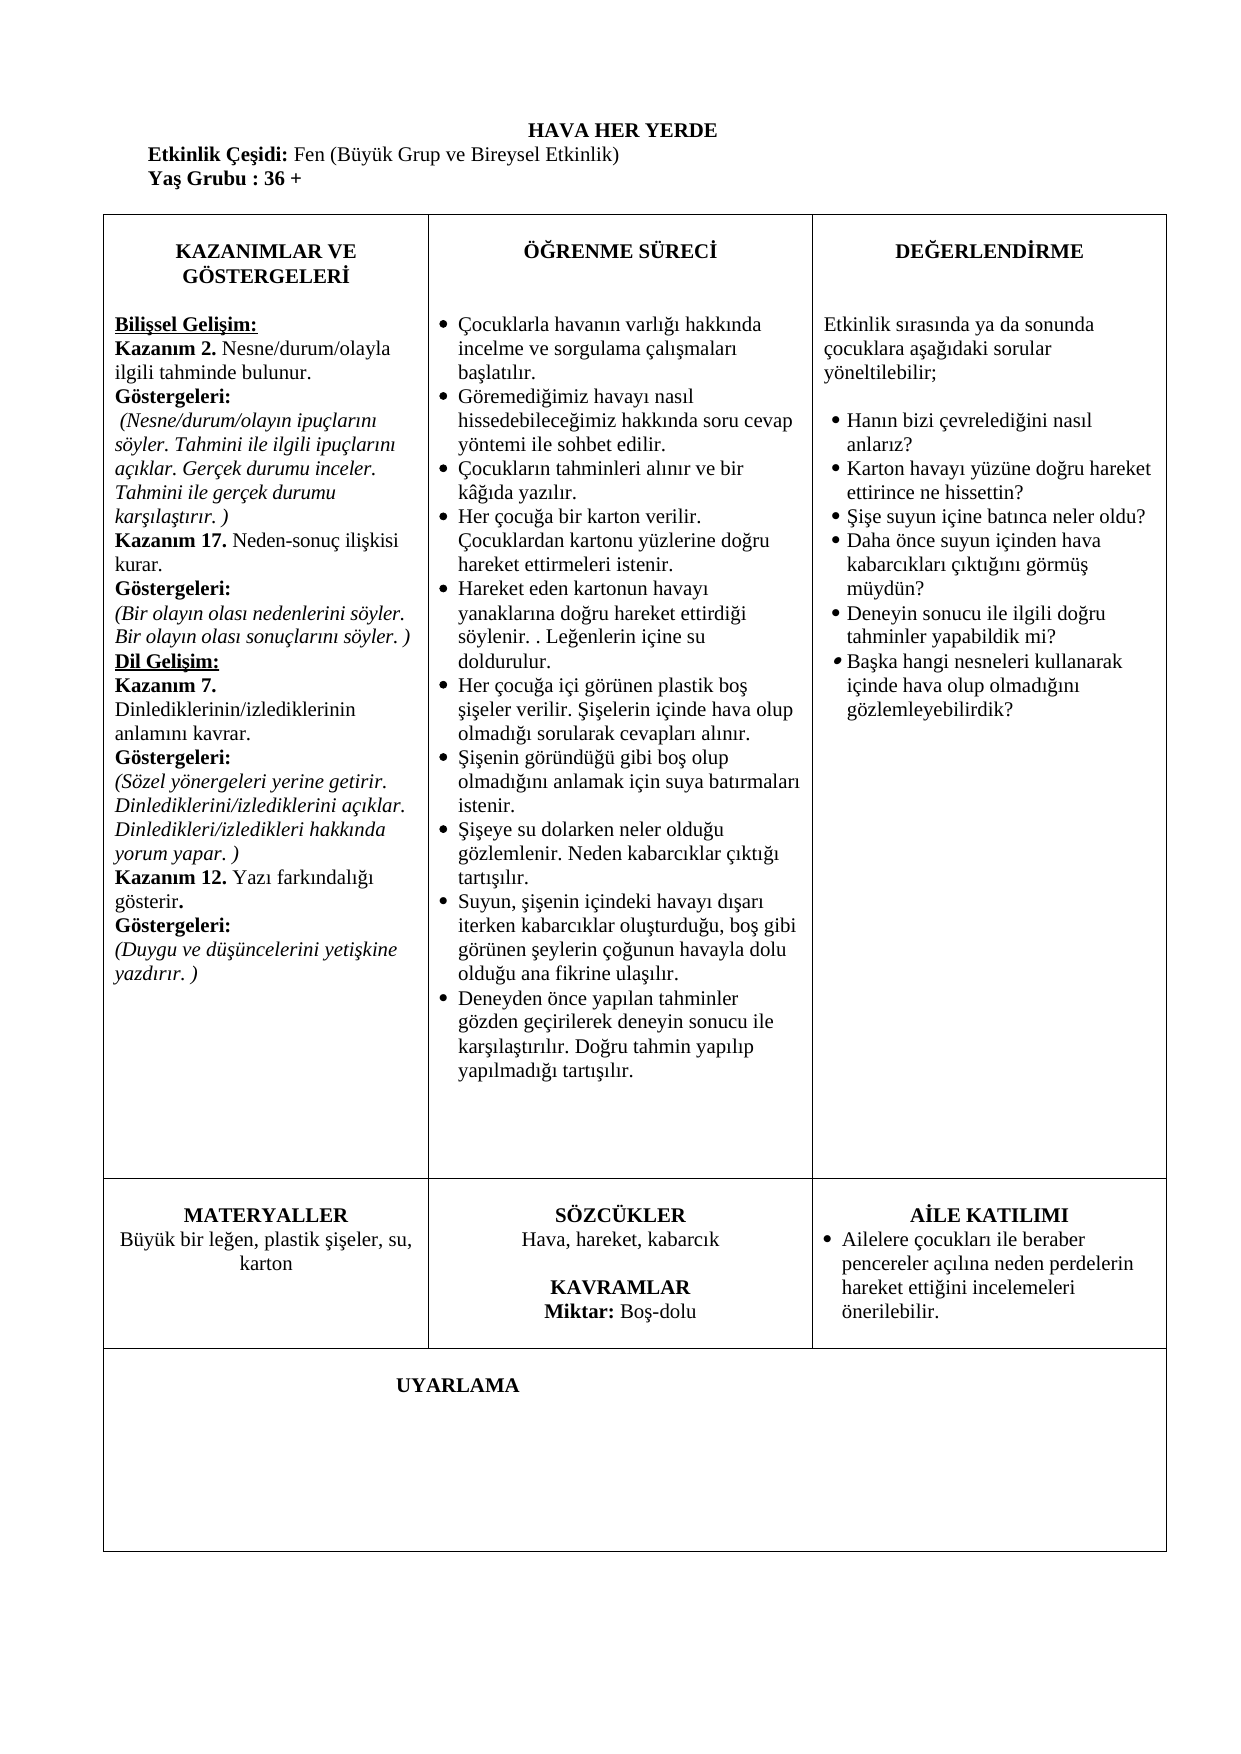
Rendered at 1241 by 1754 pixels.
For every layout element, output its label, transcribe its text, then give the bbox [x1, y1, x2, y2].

table_cell AİLE KATILIMI Ailelere çocukları ile beraber pencereler açılına neden perdelerin hareket ettiğini incelemeleri önerilebilir. [813, 1179, 1166, 1347]
table_cell [812, 1349, 1166, 1551]
text Etkinlik Çeşidi: Fen (Büyük Grup ve Bireysel Etkinlik) [148, 142, 1092, 166]
table_cell UYARLAMA [104, 1349, 812, 1551]
text Yaş Grubu : 36 + [148, 166, 1092, 190]
table_cell MATERYALLER Büyük bir leğen, plastik şişeler, su, karton [104, 1179, 428, 1347]
table_cell SÖZCÜKLER Hava, hareket, kabarcık KAVRAMLAR Miktar: Boş-dolu [429, 1179, 812, 1347]
table_header DEĞERLENDİRME Etkinlik sırasında ya da sonunda çocuklara aşağıdaki sorular yöneltilebilir; Hanın bizi çevrelediğini nasıl anlarız? Karton havayı yüzüne doğru hareket ettirince ne hissettin? Şişe suyun içine batınca neler oldu? Daha önce suyun içinden hava kabarcıkları çıktığını görmüş müydün? Deneyin sonucu ile ilgili doğru tahminler yapabildik mi? Başka hangi nesneleri kullanarak içinde hava olup olmadığını gözlemleyebilirdik? [813, 215, 1166, 1178]
table_header ÖĞRENME SÜRECİ Çocuklarla havanın varlığı hakkında incelme ve sorgulama çalışmaları başlatılır. Göremediğimiz havayı nasıl hissedebileceğimiz hakkında soru cevap yöntemi ile sohbet edilir. Çocukların tahminleri alınır ve bir kâğıda yazılır. Her çocuğa bir karton verilir. Çocuklardan kartonu yüzlerine doğru hareket ettirmeleri istenir. Hareket eden kartonun havayı yanaklarına doğru hareket ettirdiği söylenir. . Leğenlerin içine su doldurulur. Her çocuğa içi görünen plastik boş şişeler verilir. Şişelerin içinde hava olup olmadığı sorularak cevapları alınır. Şişenin göründüğü gibi boş olup olmadığını anlamak için suya batırmaları istenir. Şişeye su dolarken neler olduğu gözlemlenir. Neden kabarcıklar çıktığı tartışılır. Suyun, şişenin içindeki havayı dışarı iterken kabarcıklar oluşturduğu, boş gibi görünen şeylerin çoğunun havayla dolu olduğu ana fikrine ulaşılır. Deneyden önce yapılan tahminler gözden geçirilerek deneyin sonucu ile karşılaştırılır. Doğru tahmin yapılıp yapılmadığı tartışılır. [429, 215, 812, 1178]
table_header KAZANIMLAR VE GÖSTERGELERİ Bilişsel Gelişim: Kazanım 2. Nesne/durum/olayla ilgili tahminde bulunur. Göstergeleri: (Nesne/durum/olayın ipuçlarını söyler. Tahmini ile ilgili ipuçlarını açıklar. Gerçek durumu inceler. Tahmini ile gerçek durumu karşılaştırır. ) Kazanım 17. Neden-sonuç ilişkisi kurar. Göstergeleri: (Bir olayın olası nedenlerini söyler. Bir olayın olası sonuçlarını söyler. ) Dil Gelişim: Kazanım 7. Dinlediklerinin/izlediklerinin anlamını kavrar. Göstergeleri: (Sözel yönergeleri yerine getirir. Dinlediklerini/izlediklerini açıklar. Dinledikleri/izledikleri hakkında yorum yapar. ) Kazanım 12. Yazı farkındalığı gösterir. Göstergeleri: (Duygu ve düşüncelerini yetişkine yazdırır. ) [104, 215, 428, 1178]
text HAVA HER YERDE [148, 118, 1092, 142]
